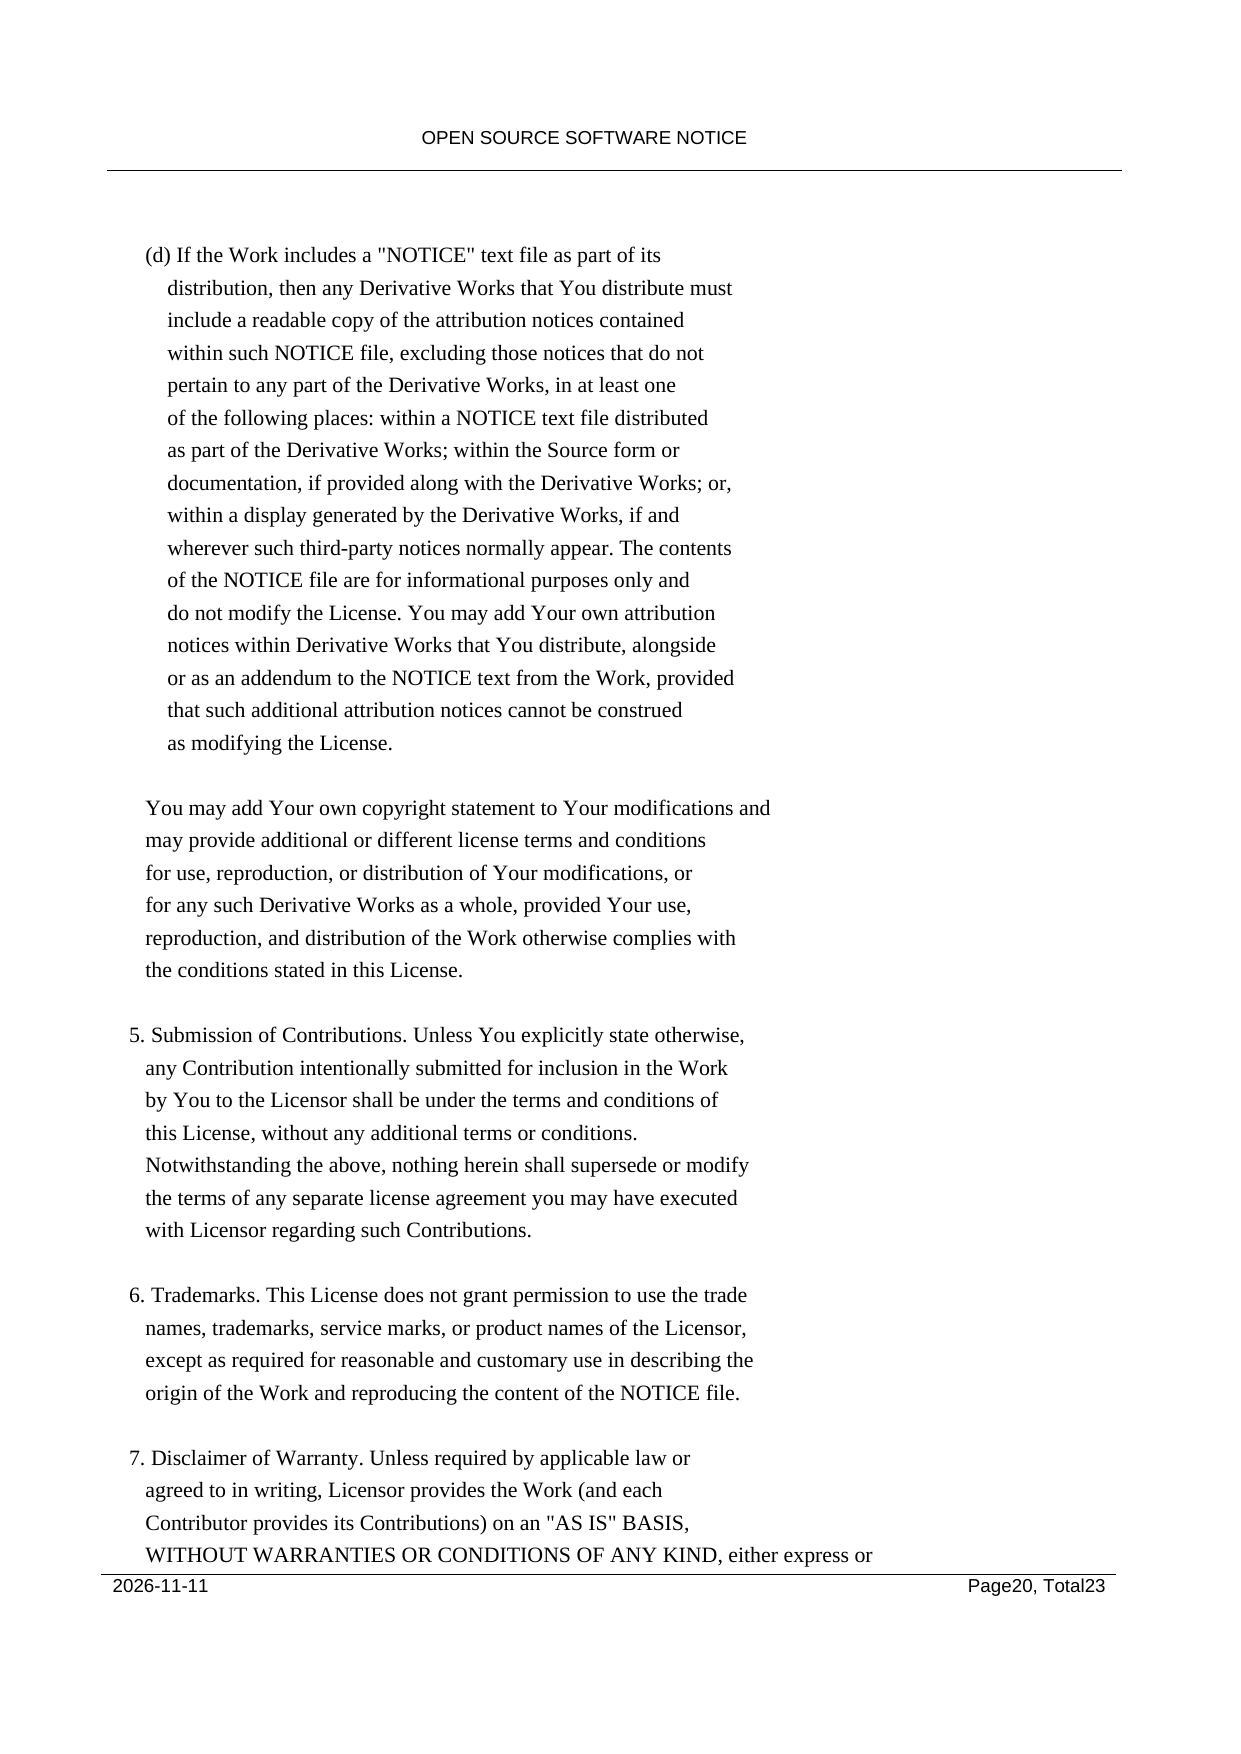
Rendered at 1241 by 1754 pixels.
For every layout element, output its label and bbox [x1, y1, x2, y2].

text [112, 206, 1128, 1571]
